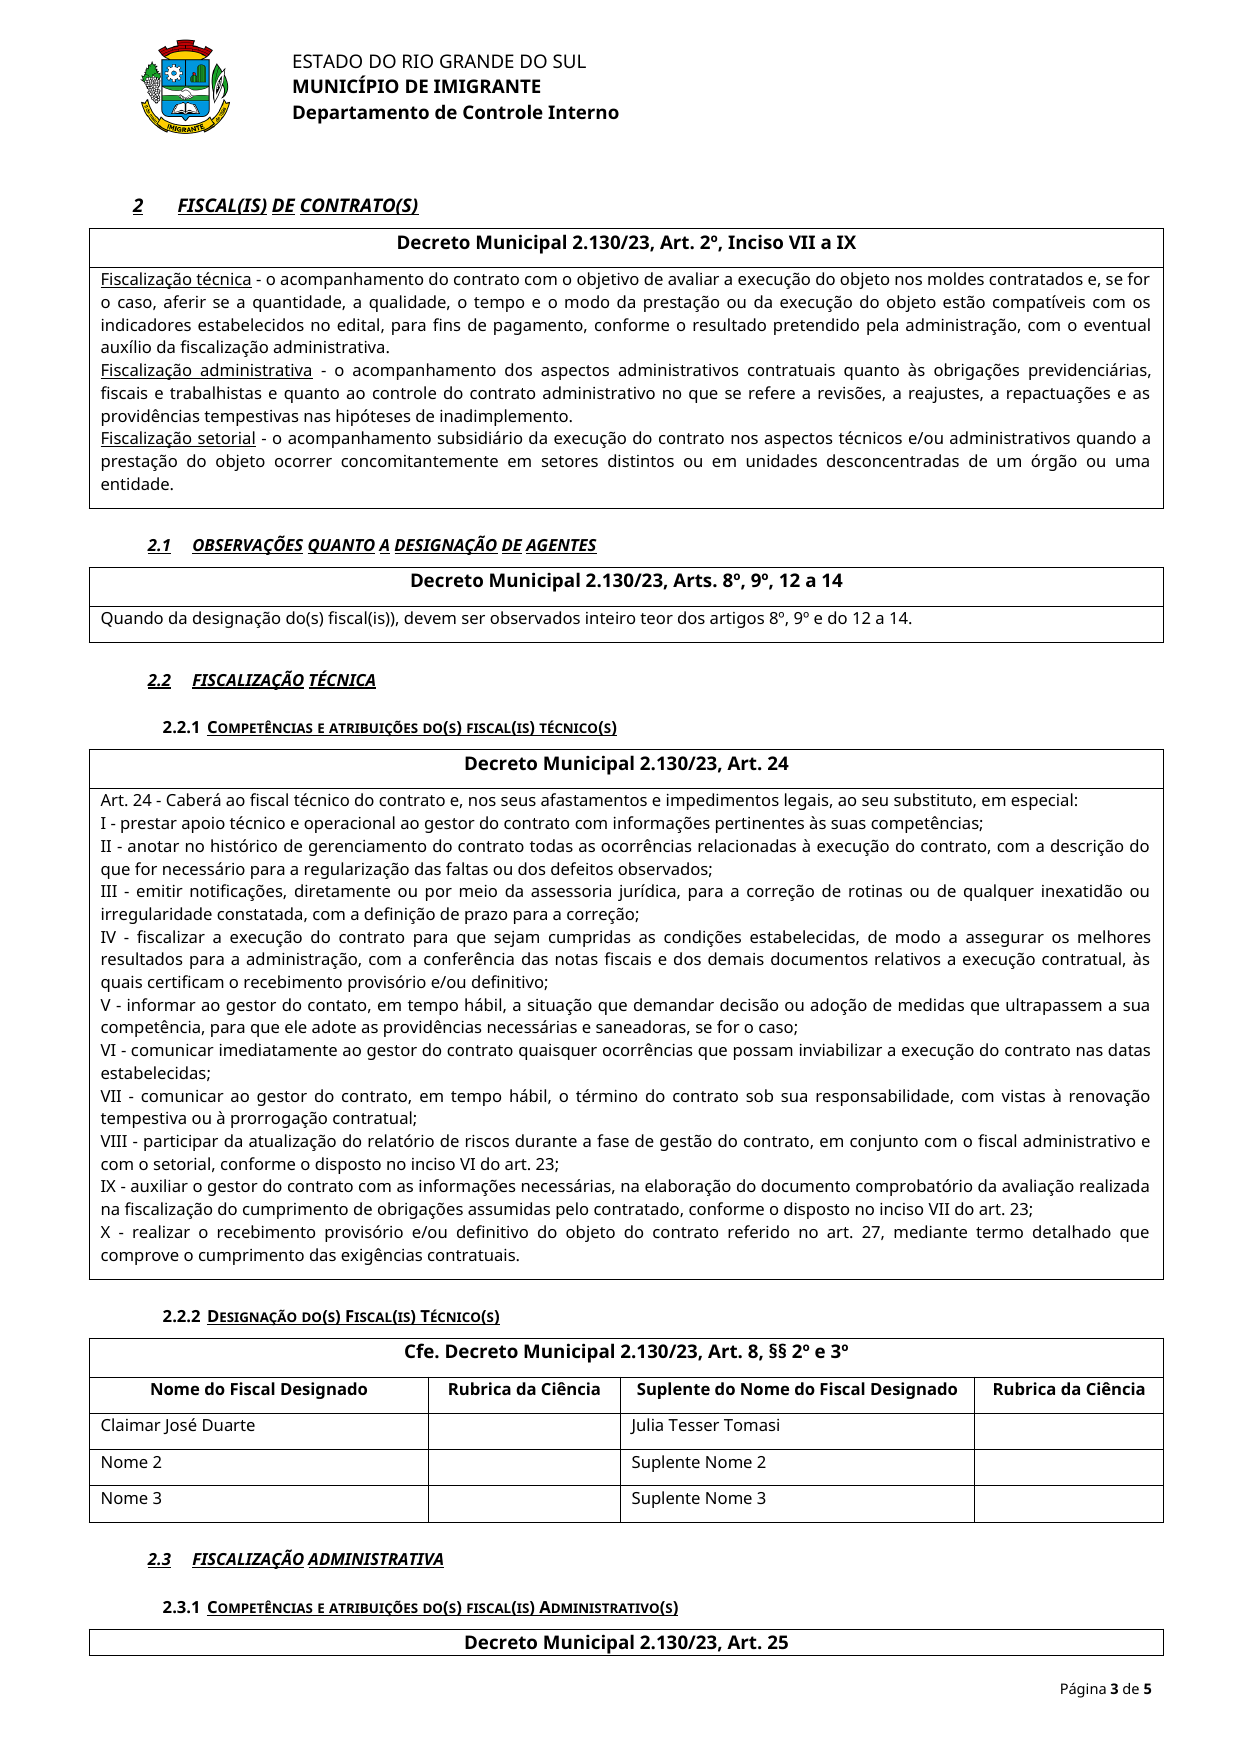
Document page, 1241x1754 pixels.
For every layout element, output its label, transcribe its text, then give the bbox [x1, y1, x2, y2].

table_header Cfe. Decreto Municipal 2.130/23, Art. 8, §§ 2º e 3º [90, 1339, 1163, 1377]
table_cell Nome 2 [90, 1450, 428, 1485]
table_cell Suplente Nome 3 [621, 1486, 974, 1522]
subtitle Competências e atribuições do(s) fiscal(is) Administrativo(s) [162, 1595, 1152, 1618]
subtitle FISCALIZAÇÃO TÉCNICA [148, 668, 1152, 691]
table_cell Quando da designação do(s) fiscal(is)), devem ser observados inteiro teor dos artigos 8º, 9º e do 12 a 14. [90, 607, 1163, 642]
table_cell Nome do Fiscal Designado [90, 1378, 428, 1413]
table_cell Suplente Nome 2 [621, 1450, 974, 1485]
table_cell Fiscalização técnica - o acompanhamento do contrato com o objetivo de avaliar a execução do objeto nos moldes contratados e, se for o caso, aferir se a quantidade, a qualidade, o tempo e o modo da prestação ou da execução do objeto estão compatíveis com os indicadores estabelecidos no edital, para fins de pagamento, conforme o resultado pretendido pela administração, com o eventual auxílio da fiscalização administrativa. Fiscalização administrativa - o acompanhamento dos aspectos administrativos contratuais quanto às obrigações previdenciárias, fiscais e trabalhistas e quanto ao controle do contrato administrativo no que se refere a revisões, a reajustes, a repactuações e as providências tempestivas nas hipóteses de inadimplemento. Fiscalização setorial - o acompanhamento subsidiário da execução do contrato nos aspectos técnicos e/ou administrativos quando a prestação do objeto ocorrer concomitantemente em setores distintos ou em unidades desconcentradas de um órgão ou uma entidade. [90, 268, 1163, 508]
table_header Decreto Municipal 2.130/23, Art. 24 [90, 750, 1163, 788]
subtitle Competências e atribuições do(s) fiscal(is) técnico(s) [162, 716, 1152, 738]
table_cell [429, 1486, 620, 1522]
subtitle Observações quanto a dESIGNAÇÃO DE aGENTES [148, 534, 1152, 556]
table_cell Art. 24 - Caberá ao fiscal técnico do contrato e, nos seus afastamentos e impedimentos legais, ao seu substituto, em especial: I - prestar apoio técnico e operacional ao gestor do contrato com informações pertinentes às suas competências; II - anotar no histórico de gerenciamento do contrato todas as ocorrências relacionadas à execução do contrato, com a descrição do que for necessário para a regularização das faltas ou dos defeitos observados; III - emitir notificações, diretamente ou por meio da assessoria jurídica, para a correção de rotinas ou de qualquer inexatidão ou irregularidade constatada, com a definição de prazo para a correção; IV - fiscalizar a execução do contrato para que sejam cumpridas as condições estabelecidas, de modo a assegurar os melhores resultados para a administração, com a conferência das notas fiscais e dos demais documentos relativos a execução contratual, às quais certificam o recebimento provisório e/ou definitivo; V - informar ao gestor do contato, em tempo hábil, a situação que demandar decisão ou adoção de medidas que ultrapassem a sua competência, para que ele adote as providências necessárias e saneadoras, se for o caso; VI - comunicar imediatamente ao gestor do contrato quaisquer ocorrências que possam inviabilizar a execução do contrato nas datas estabelecidas; VII - comunicar ao gestor do contrato, em tempo hábil, o término do contrato sob sua responsabilidade, com vistas à renovação tempestiva ou à prorrogação contratual; VIII - participar da atualização do relatório de riscos durante a fase de gestão do contrato, em conjunto com o fiscal administrativo e com o setorial, conforme o disposto no inciso VI do art. 23; IX - auxiliar o gestor do contrato com as informações necessárias, na elaboração do documento comprobatório da avaliação realizada na fiscalização do cumprimento de obrigações assumidas pelo contratado, conforme o disposto no inciso VII do art. 23; X - realizar o recebimento provisório e/ou definitivo do objeto do contrato referido no art. 27, mediante termo detalhado que comprove o cumprimento das exigências contratuais. [90, 789, 1163, 1278]
table_cell [975, 1486, 1163, 1522]
table_header Decreto Municipal 2.130/23, Art. 25 [90, 1630, 1163, 1655]
table_cell [975, 1450, 1163, 1485]
table_cell Rubrica da Ciência [975, 1378, 1163, 1413]
table_cell Suplente do Nome do Fiscal Designado [621, 1378, 974, 1413]
table_cell Julia Tesser Tomasi [621, 1414, 974, 1449]
table_cell Claimar José Duarte [90, 1414, 428, 1449]
table_cell Rubrica da Ciência [429, 1378, 620, 1413]
subtitle Designação do(s) Fiscal(is) Técnico(s) [162, 1304, 1152, 1327]
table_cell [429, 1414, 620, 1449]
picture [138, 38, 232, 135]
table_cell [429, 1450, 620, 1485]
table_cell Nome 3 [90, 1486, 428, 1522]
table_cell [975, 1414, 1163, 1449]
subtitle Fiscalização Administrativa [148, 1548, 1152, 1570]
table_header Decreto Municipal 2.130/23, Arts. 8º, 9º, 12 a 14 [90, 568, 1163, 606]
subtitle Fiscal(is) DE Contrato(s) [133, 192, 1152, 217]
table_header Decreto Municipal 2.130/23, Art. 2º, Inciso VII a IX [90, 229, 1163, 267]
